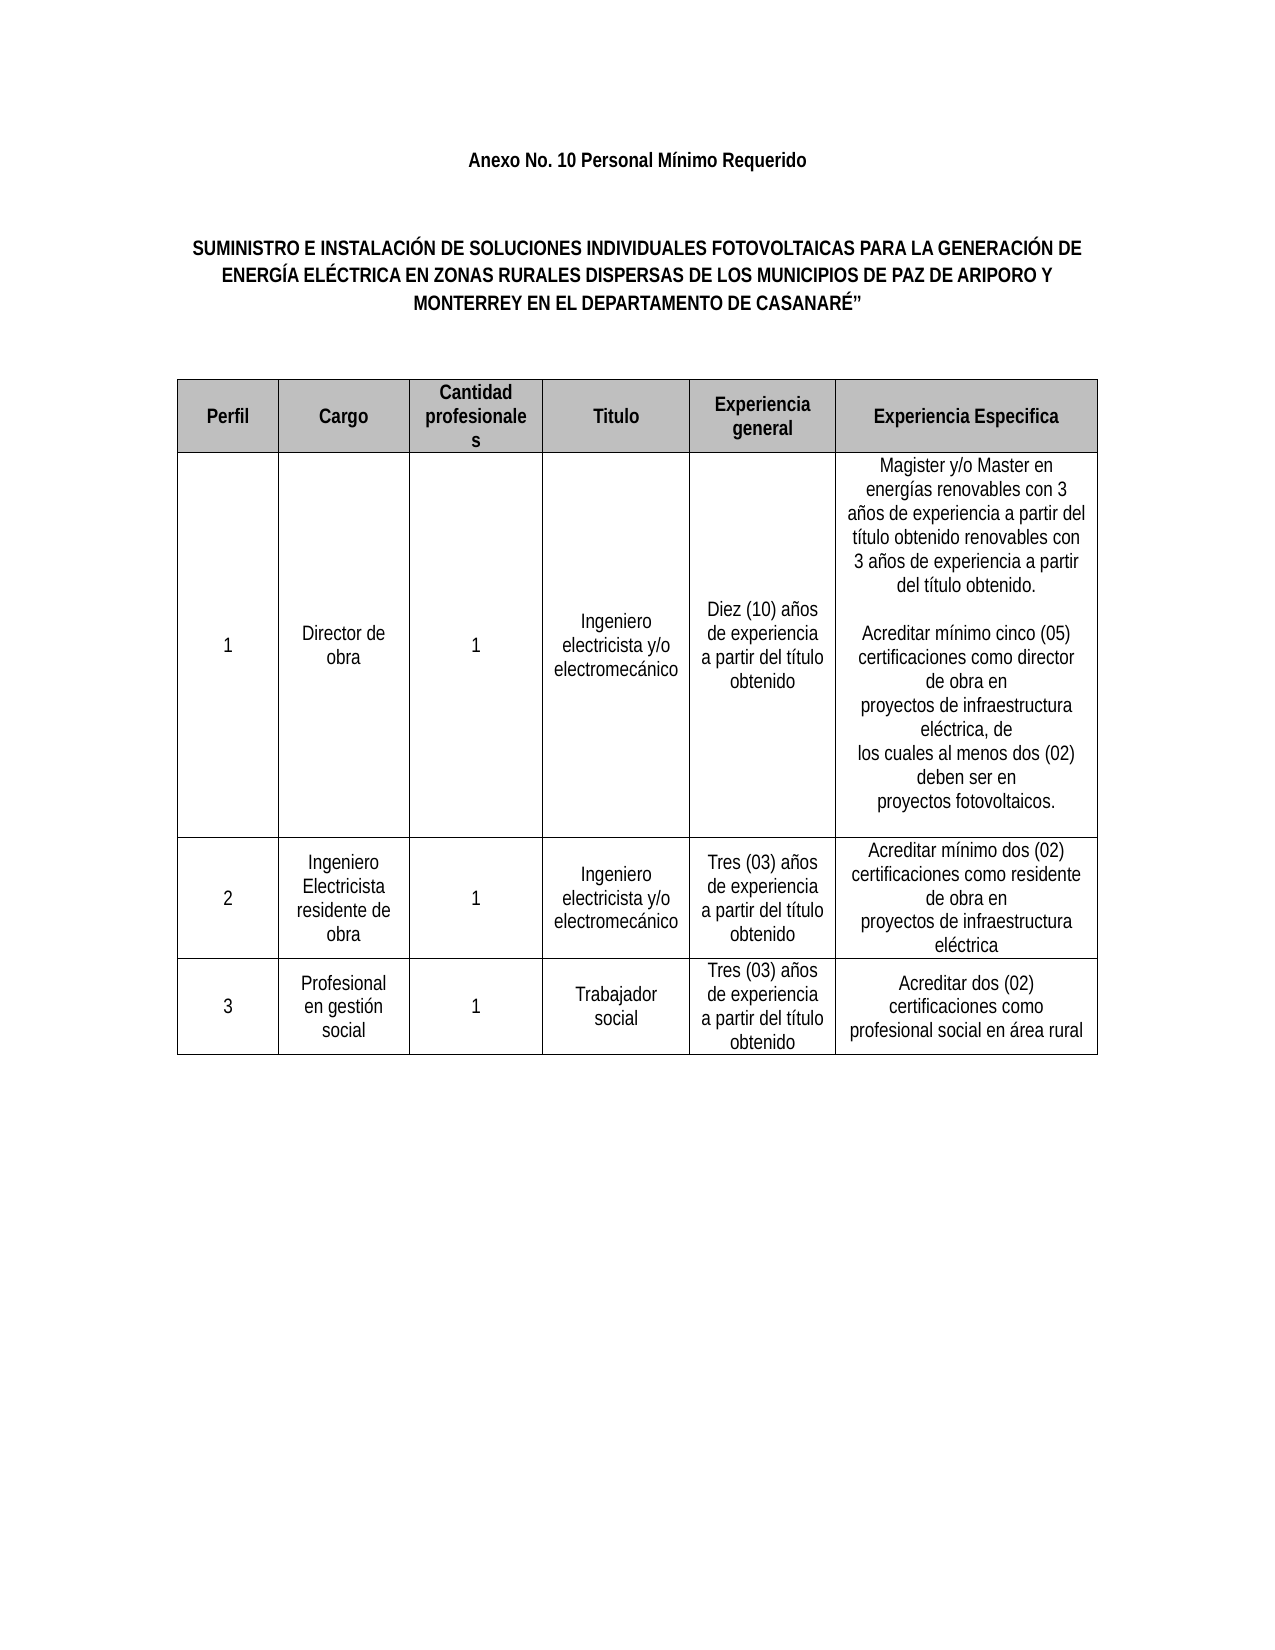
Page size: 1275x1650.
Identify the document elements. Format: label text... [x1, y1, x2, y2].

table_header Perfil [178, 380, 278, 452]
table_cell Diez (10) años de experiencia a partir del título obtenido [690, 453, 835, 837]
table_cell Ingeniero electricista y/o electromecánico [543, 453, 689, 837]
table_cell Magister y/o Master en energías renovables con 3 años de experiencia a partir del título obtenido renovables con 3 años de experiencia a partir del título obtenido. Acreditar mínimo cinco (05) certificaciones como director de obra en proyectos de infraestructura eléctrica, de los cuales al menos dos (02) deben ser en proyectos fotovoltaicos. [836, 453, 1097, 837]
table_header Cantidad profesionales [410, 380, 542, 452]
table_header Cargo [279, 380, 409, 452]
table_header Experiencia Especifica [836, 380, 1097, 452]
table_header Titulo [543, 380, 689, 452]
table_cell 1 [410, 838, 542, 957]
table_cell Tres (03) años de experiencia a partir del título obtenido [690, 959, 835, 1054]
table_cell Acreditar mínimo dos (02) certificaciones como residente de obra en proyectos de infraestructura eléctrica [836, 838, 1097, 957]
table_cell 3 [178, 959, 278, 1054]
text Anexo No. 10 Personal Mínimo Requerido [177, 148, 1098, 172]
table_cell Director de obra [279, 453, 409, 837]
table_header Experiencia general [690, 380, 835, 452]
table_cell Trabajador social [543, 959, 689, 1054]
table_cell Ingeniero electricista y/o electromecánico [543, 838, 689, 957]
table_cell Profesional en gestión social [279, 959, 409, 1054]
table_cell 1 [178, 453, 278, 837]
table_cell Acreditar dos (02) certificaciones como profesional social en área rural [836, 959, 1097, 1054]
text SUMINISTRO E INSTALACIÓN DE SOLUCIONES INDIVIDUALES FOTOVOLTAICAS PARA LA GENERACIÓN DE ENERGÍA ELÉCTRICA EN ZONAS RURALES DISPERSAS DE LOS MUNICIPIOS DE PAZ DE ARIPORO Y MONTERREY EN EL DEPARTAMENTO DE CASANARÉ’’ [177, 236, 1098, 315]
table_cell Ingeniero Electricista residente de obra [279, 838, 409, 957]
table_cell 1 [410, 453, 542, 837]
table_cell 1 [410, 959, 542, 1054]
table_cell 2 [178, 838, 278, 957]
table_cell Tres (03) años de experiencia a partir del título obtenido [690, 838, 835, 957]
